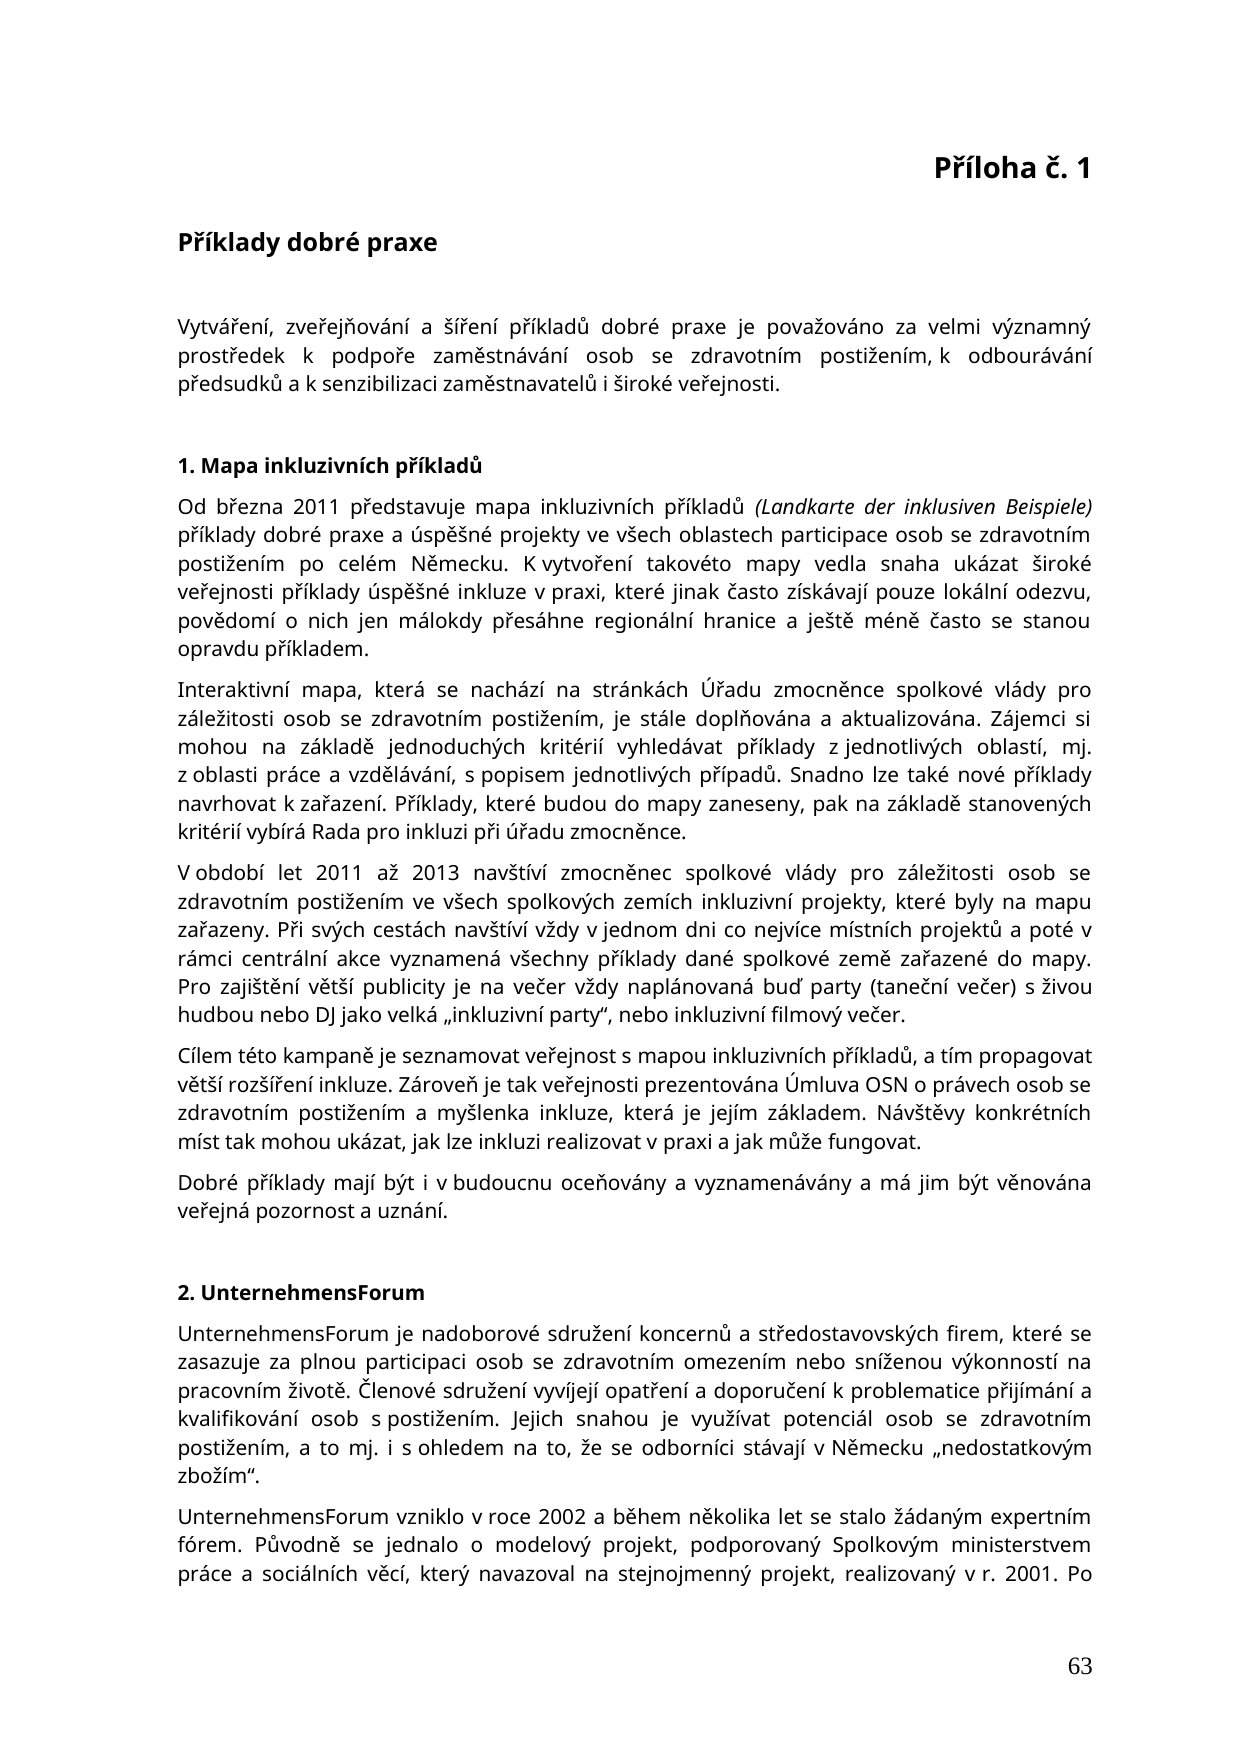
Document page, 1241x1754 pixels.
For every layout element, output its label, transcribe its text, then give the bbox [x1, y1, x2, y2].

text Cílem této kampaně je seznamovat veřejnost s mapou inkluzivních příkladů, a tím propagovat větší rozšíření inkluze. Zároveň je tak veřejnosti prezentována Úmluva OSN o právech osob se zdravotním postižením a myšlenka inkluze, která je jejím základem. Návštěvy konkrétních míst tak mohou ukázat, jak lze inkluzi realizovat v praxi a jak může fungovat. [177, 1041, 1092, 1155]
text V období let 2011 až 2013 navštíví zmocněnec spolkové vlády pro záležitosti osob se zdravotním postižením ve všech spolkových zemích inkluzivní projekty, které byly na mapu zařazeny. Při svých cestách navštíví vždy v jednom dni co nejvíce místních projektů a poté v rámci centrální akce vyznamená všechny příklady dané spolkové země zařazené do mapy. Pro zajištění větší publicity je na večer vždy naplánovaná buď party (taneční večer) s živou hudbou nebo DJ jako velká „inkluzivní party“, nebo inkluzivní filmový večer. [177, 858, 1092, 1029]
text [177, 1502, 1092, 1587]
text Od března 2011 představuje mapa inkluzivních příkladů (Landkarte der inklusiven Beispiele) příklady dobré praxe a úspěšné projekty ve všech oblastech participace osob se zdravotním postižením po celém Německu. K vytvoření takovéto mapy vedla snaha ukázat široké veřejnosti příklady úspěšné inkluze v praxi, které jinak často získávají pouze lokální odezvu, povědomí o nich jen málokdy přesáhne regionální hranice a ještě méně často se stanou opravdu příkladem. [177, 492, 1092, 663]
text 2. UnternehmensForum [177, 1278, 1092, 1306]
text Dobré příklady mají být i v budoucnu oceňovány a vyznamenávány a má jim být věnována veřejná pozornost a uznání. [177, 1168, 1092, 1224]
text 1. Mapa inkluzivních příkladů [177, 451, 1092, 479]
text Příloha č. 1 [177, 148, 1092, 187]
text Vytváření, zveřejňování a šíření příkladů dobré praxe je považováno za velmi významný prostředek k podpoře zaměstnávání osob se zdravotním postižením, k odbourávání předsudků a k senzibilizaci zaměstnavatelů i široké veřejnosti. [177, 312, 1092, 398]
text UnternehmensForum je nadoborové sdružení koncernů a středostavovských firem, které se zasazuje za plnou participaci osob se zdravotním omezením nebo sníženou výkonností na pracovním životě. Členové sdružení vyvíjejí opatření a doporučení k problematice přijímání a kvalifikování osob s postižením. Jejich snahou je využívat potenciál osob se zdravotním postižením, a to mj. i s ohledem na to, že se odborníci stávají v Německu „nedostatkovým zbožím“. [177, 1319, 1092, 1489]
text Příklady dobré praxe [177, 225, 1092, 259]
text Interaktivní mapa, která se nachází na stránkách Úřadu zmocněnce spolkové vlády pro záležitosti osob se zdravotním postižením, je stále doplňována a aktualizována. Zájemci si mohou na základě jednoduchých kritérií vyhledávat příklady z jednotlivých oblastí, mj. z oblasti práce a vzdělávání, s popisem jednotlivých případů. Snadno lze také nové příklady navrhovat k zařazení. Příklady, které budou do mapy zaneseny, pak na základě stanovených kritérií vybírá Rada pro inkluzi při úřadu zmocněnce. [177, 675, 1092, 846]
